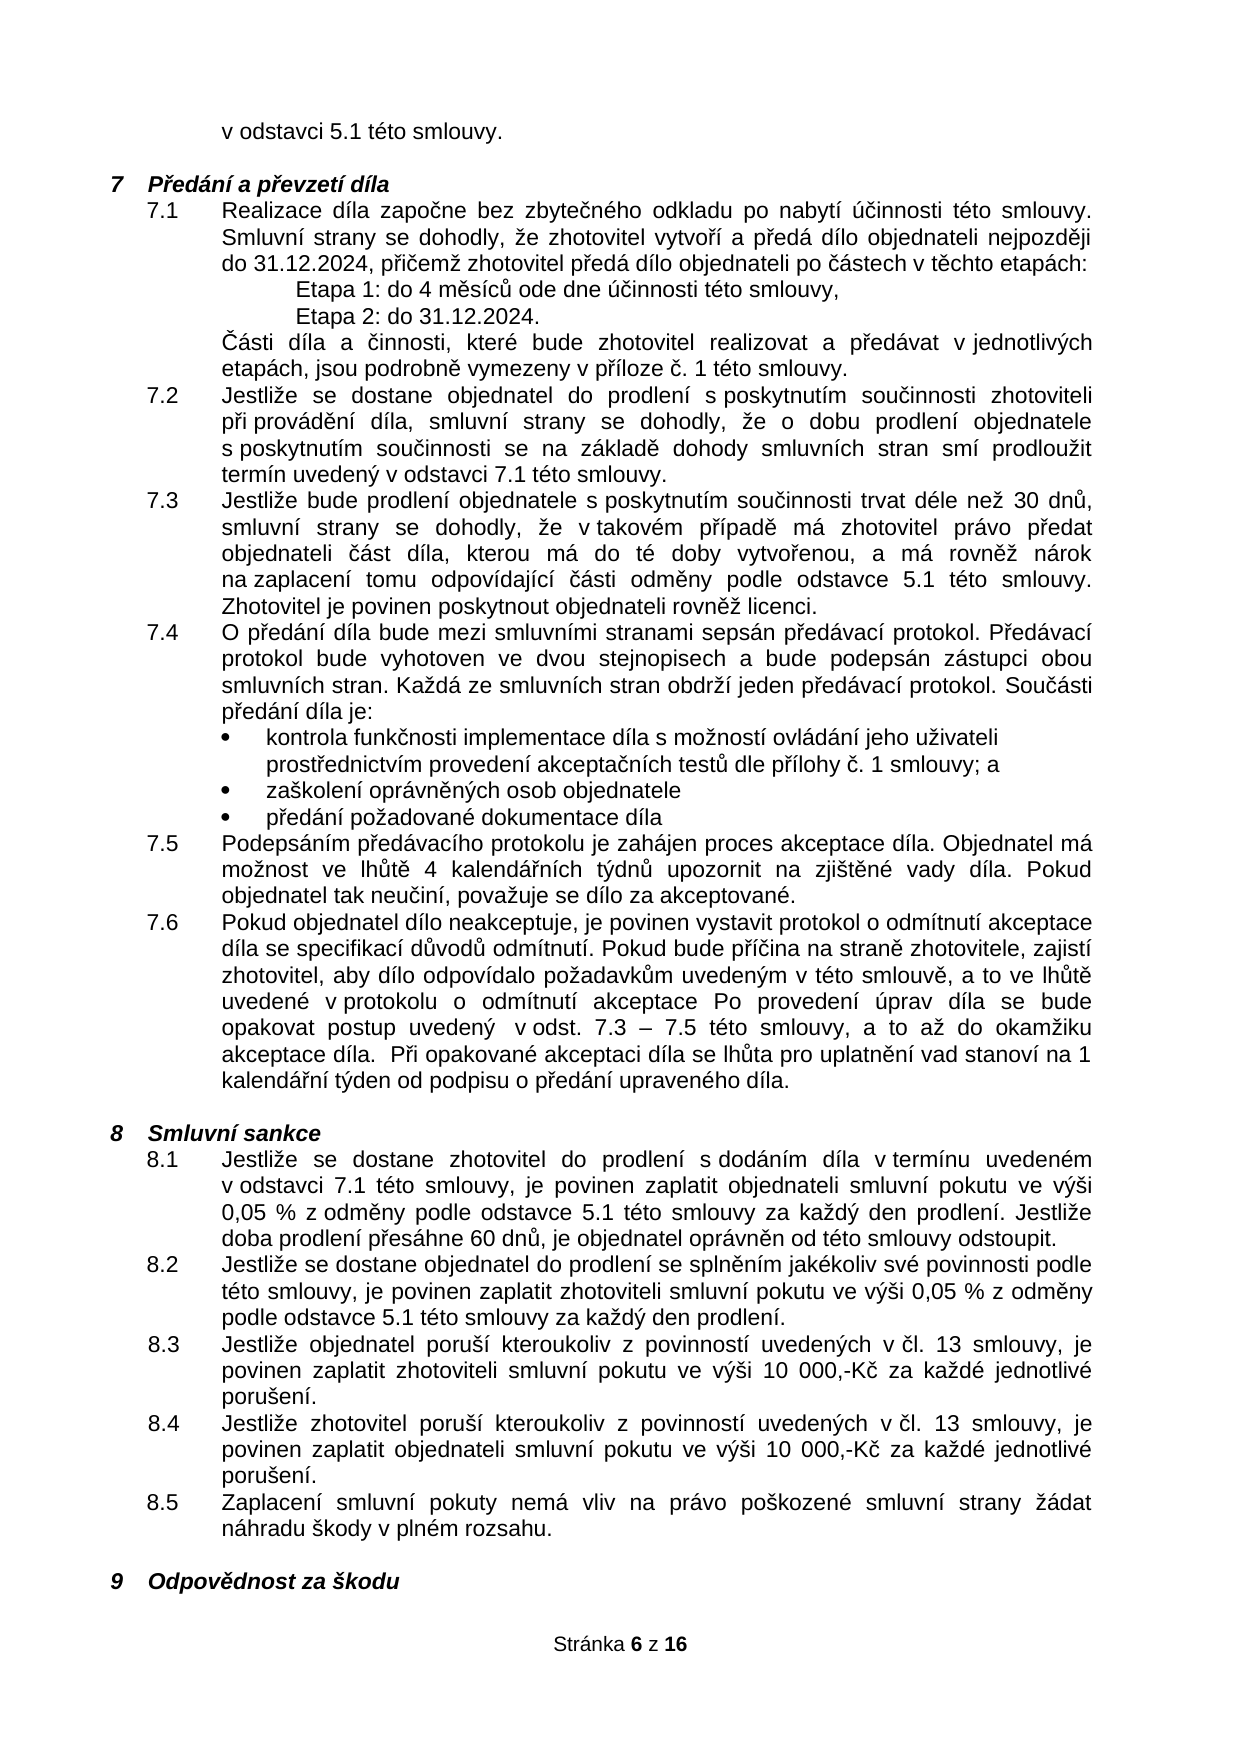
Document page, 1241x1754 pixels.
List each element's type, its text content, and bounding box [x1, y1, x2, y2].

list Pokud objednatel dílo neakceptuje, je povinen vystavit protokol o odmítnutí akceptace díla se specifikací důvodů odmítnutí. Pokud bude příčina na straně zhotovitele, zajistí zhotovitel, aby dílo odpovídalo požadavkům uvedeným v této smlouvě, a to ve lhůtě uvedené v protokolu o odmítnutí akceptace Po provedení úprav díla se bude opakovat postup uvedený v odst. 7.3 – 7.5 této smlouvy, a to až do okamžiku akceptace díla. Při opakované akceptaci díla se lhůta pro uplatnění vad stanoví na 1 kalendářní týden od podpisu o předání upraveného díla. [146, 909, 1093, 1093]
list Jestliže se dostane objednatel do prodlení se splněním jakékoliv své povinnosti podle této smlouvy, je povinen zaplatit zhotoviteli smluvní pokutu ve výši 0,05 % z odměny podle odstavce 5.1 této smlouvy za každý den prodlení. [146, 1251, 1093, 1331]
list Smluvní sankce [110, 1120, 1093, 1146]
list Podepsáním předávacího protokolu je zahájen proces akceptace díla. Objednatel má možnost ve lhůtě 4 kalendářních týdnů upozornit na zjištěné vady díla. Pokud objednatel tak neučiní, považuje se dílo za akceptované. [146, 830, 1093, 909]
list O předání díla bude mezi smluvními stranami sepsán předávací protokol. Předávací protokol bude vyhotoven ve dvou stejnopisech a bude podepsán zástupci obou smluvních stran. Každá ze smluvních stran obdrží jeden předávací protokol. Součásti předání díla je: [146, 619, 1093, 724]
list kontrola funkčnosti implementace díla s možností ovládání jeho uživateli prostřednictvím provedení akceptačních testů dle přílohy č. 1 smlouvy; a [221, 724, 1093, 777]
list předání požadované dokumentace díla [221, 803, 1093, 830]
text Etapa 1: do 4 měsíců ode dne účinnosti této smlouvy, [295, 276, 1093, 303]
list Jestliže se dostane objednatel do prodlení s poskytnutím součinnosti zhotoviteli při provádění díla, smluvní strany se dohodly, že o dobu prodlení objednatele s poskytnutím součinnosti se na základě dohody smluvních stran smí prodloužit termín uvedený v odstavci 7.1 této smlouvy. [146, 382, 1093, 487]
list Jestliže bude prodlení objednatele s poskytnutím součinnosti trvat déle než 30 dnů, smluvní strany se dohodly, že v takovém případě má zhotovitel právo předat objednateli část díla, kterou má do té doby vytvořenou, a má rovněž nárok na zaplacení tomu odpovídající části odměny podle odstavce 5.1 této smlouvy. Zhotovitel je povinen poskytnout objednateli rovněž licenci. [146, 487, 1093, 619]
list Předání a převzetí díla [110, 171, 1093, 197]
text Etapa 2: do 31.12.2024. [295, 303, 1093, 329]
list Realizace díla započne bez zbytečného odkladu po nabytí účinnosti této smlouvy. Smluvní strany se dohodly, že zhotovitel vytvoří a předá dílo objednateli nejpozději do 31.12.2024, přičemž zhotovitel předá dílo objednateli po částech v těchto etapách: [146, 197, 1093, 276]
list Zaplacení smluvní pokuty nemá vliv na právo poškozené smluvní strany žádat náhradu škody v plném rozsahu. [146, 1489, 1093, 1541]
list Odpovědnost za škodu [110, 1568, 1093, 1594]
list Jestliže objednatel poruší kteroukoliv z povinností uvedených v čl. 13 smlouvy, je povinen zaplatit zhotoviteli smluvní pokutu ve výši 10 000,-Kč za každé jednotlivé porušení. [148, 1331, 1093, 1409]
text Části díla a činnosti, které bude zhotovitel realizovat a předávat v jednotlivých etapách, jsou podrobně vymezeny v příloze č. 1 této smlouvy. [221, 329, 1093, 382]
list Jestliže zhotovitel poruší kteroukoliv z povinností uvedených v čl. 13 smlouvy, je povinen zaplatit objednateli smluvní pokutu ve výši 10 000,-Kč za každé jednotlivé porušení. [148, 1409, 1093, 1489]
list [146, 118, 1093, 144]
list zaškolení oprávněných osob objednatele [221, 777, 1093, 803]
list Jestliže se dostane zhotovitel do prodlení s dodáním díla v termínu uvedeném v odstavci 7.1 této smlouvy, je povinen zaplatit objednateli smluvní pokutu ve výši 0,05 % z odměny podle odstavce 5.1 této smlouvy za každý den prodlení. Jestliže doba prodlení přesáhne 60 dnů, je objednatel oprávněn od této smlouvy odstoupit. [146, 1146, 1093, 1251]
